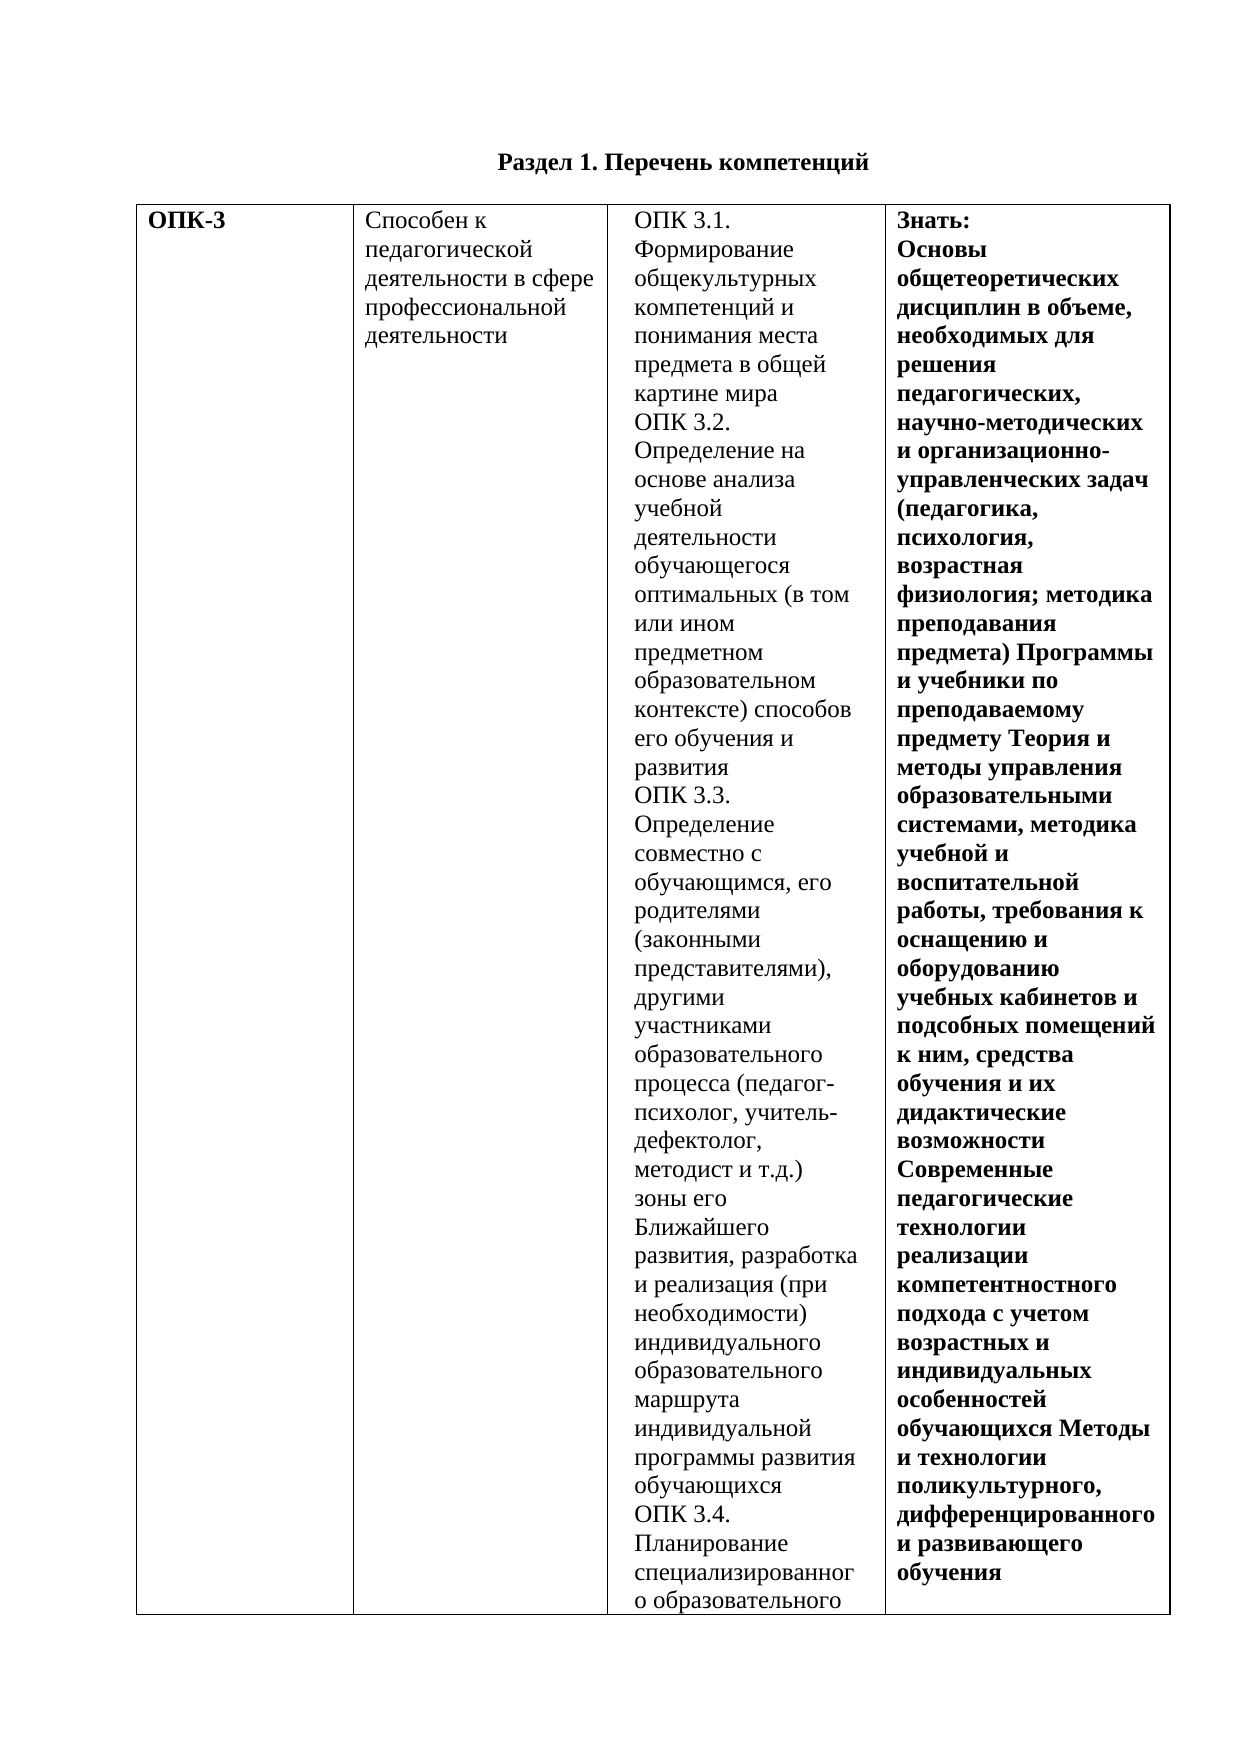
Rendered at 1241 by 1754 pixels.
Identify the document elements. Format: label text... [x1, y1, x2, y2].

table_header ОПК-3 [137, 205, 353, 1614]
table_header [608, 205, 885, 1614]
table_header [354, 205, 607, 1614]
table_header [886, 205, 1169, 1614]
list Раздел 1. Перечень компетенций [185, 147, 1181, 176]
